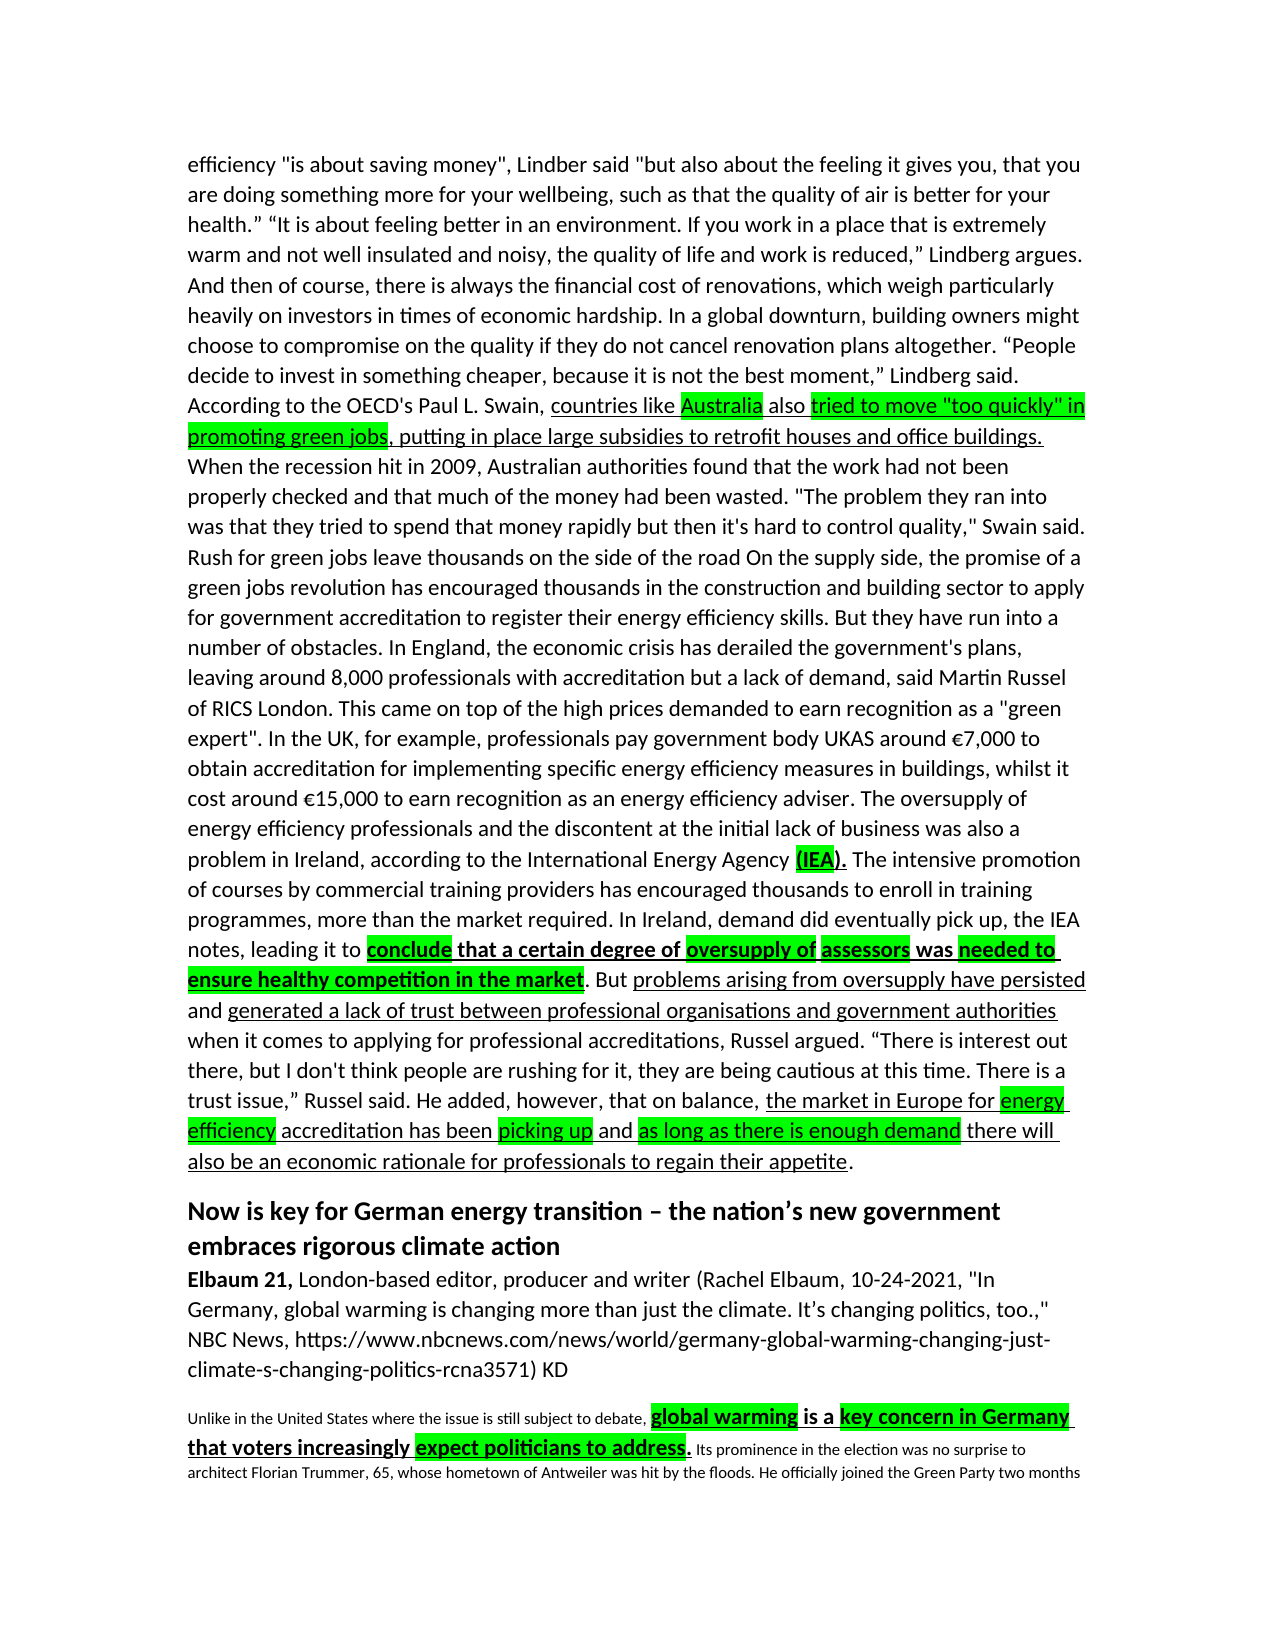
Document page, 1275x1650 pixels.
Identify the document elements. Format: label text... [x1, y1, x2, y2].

subtitle Now is key for German energy transition – the nation’s new government embraces rigorous climate action [187, 1194, 1087, 1262]
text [187, 150, 1087, 1175]
text Elbaum 21, London-based editor, producer and writer (Rachel Elbaum, 10-24-2021, "In Germany, global warming is changing more than just the climate. It’s changing politics, too.," NBC News, https://www.nbcnews.com/news/world/germany-global-warming-changing-just-climate-s-changing-politics-rcna3571) KD [187, 1265, 1087, 1384]
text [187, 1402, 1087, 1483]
